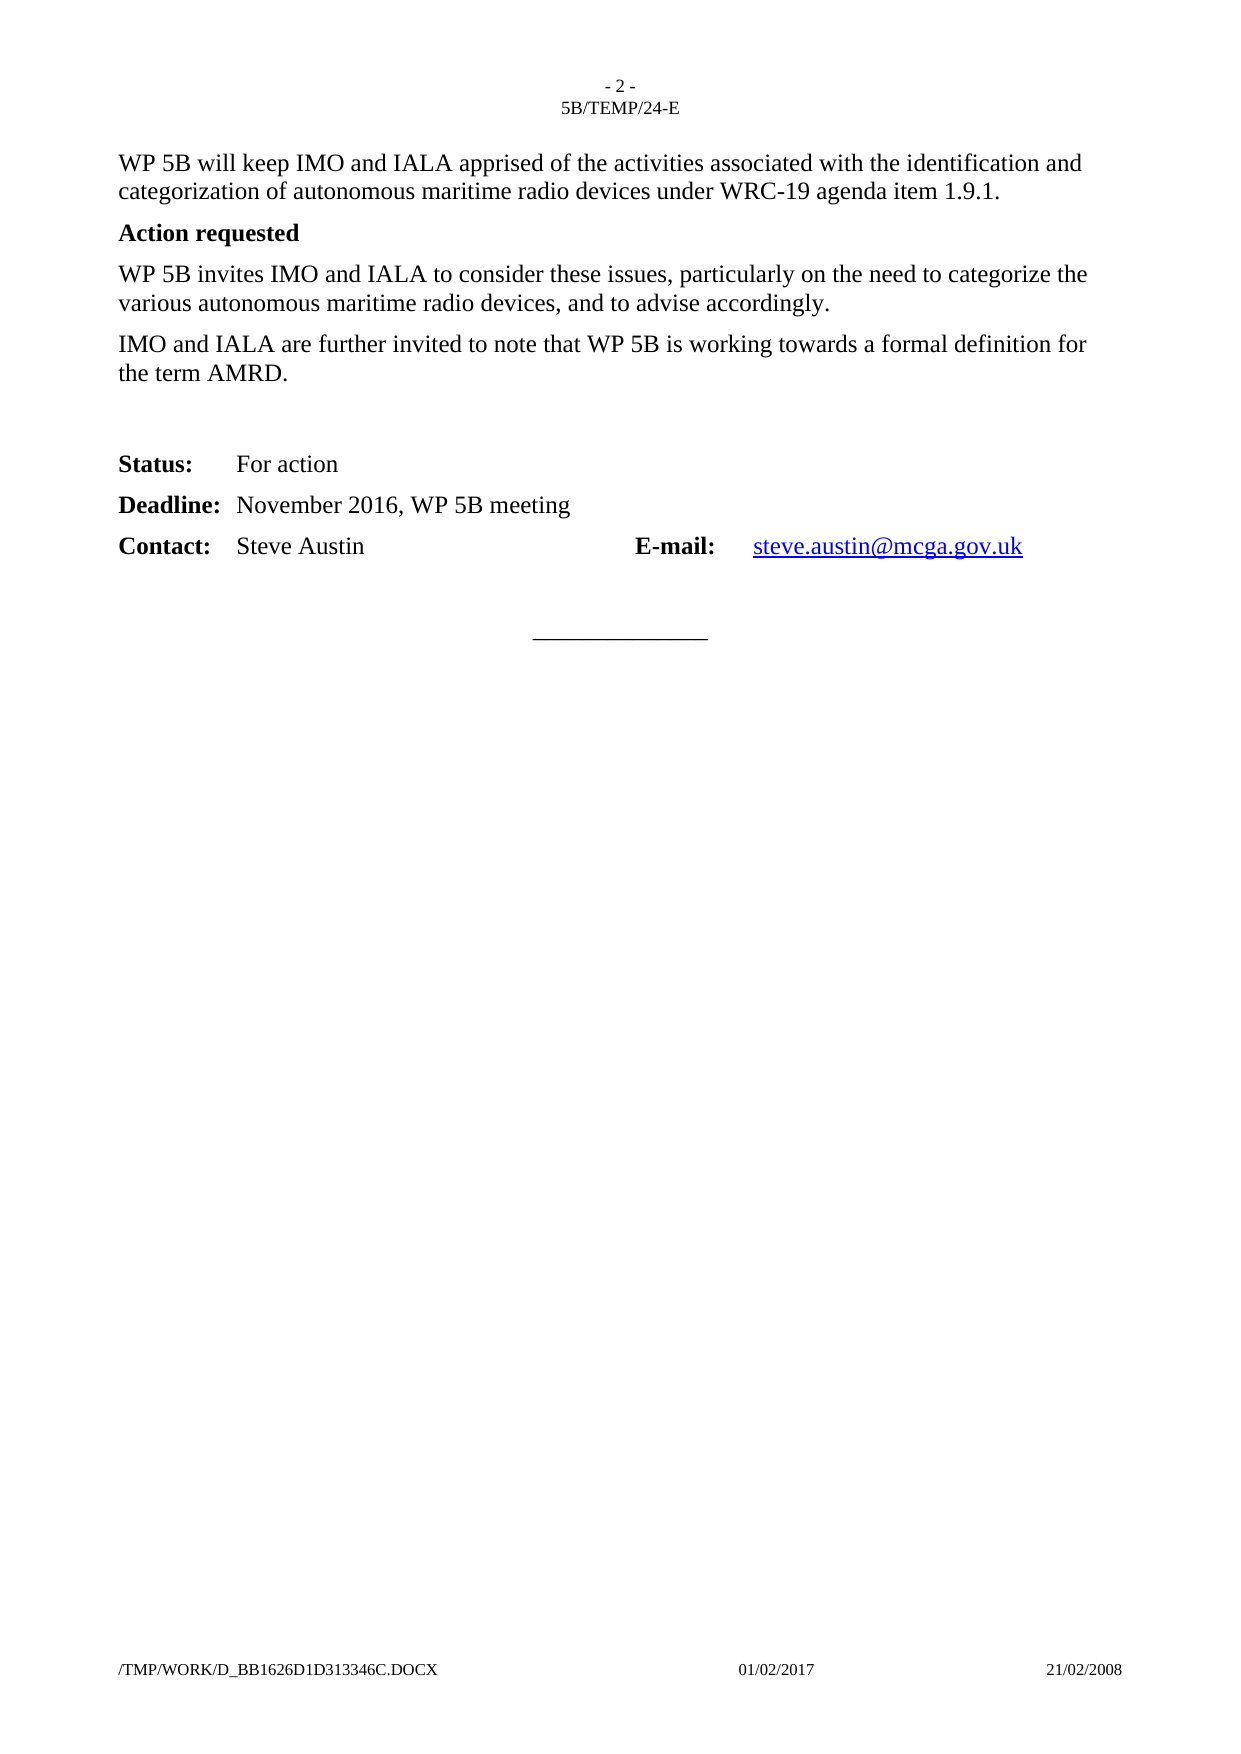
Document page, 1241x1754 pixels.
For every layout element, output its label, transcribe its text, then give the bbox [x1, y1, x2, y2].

table_header Status: For action [107, 436, 1111, 478]
table_cell Deadline: November 2016, WP 5B meeting [107, 478, 1111, 519]
text WP 5B will keep IMO and IALA apprised of the activities associated with the identification and categorization of autonomous maritime radio devices under WRC-19 agenda item 1.9.1. [118, 148, 1122, 205]
subtitle Action requested [118, 218, 1122, 246]
table_cell Contact: Steve Austin [107, 519, 624, 560]
text ______________ [118, 614, 1122, 643]
text WP 5B invites IMO and IALA to consider these issues, particularly on the need to categorize the various autonomous maritime radio devices, and to advise accordingly. [118, 259, 1122, 316]
table_cell E-mail: steve.austin@mcga.gov.uk [624, 519, 1111, 560]
text IMO and IALA are further invited to note that WP 5B is working towards a formal definition for the term AMRD. [118, 329, 1122, 386]
